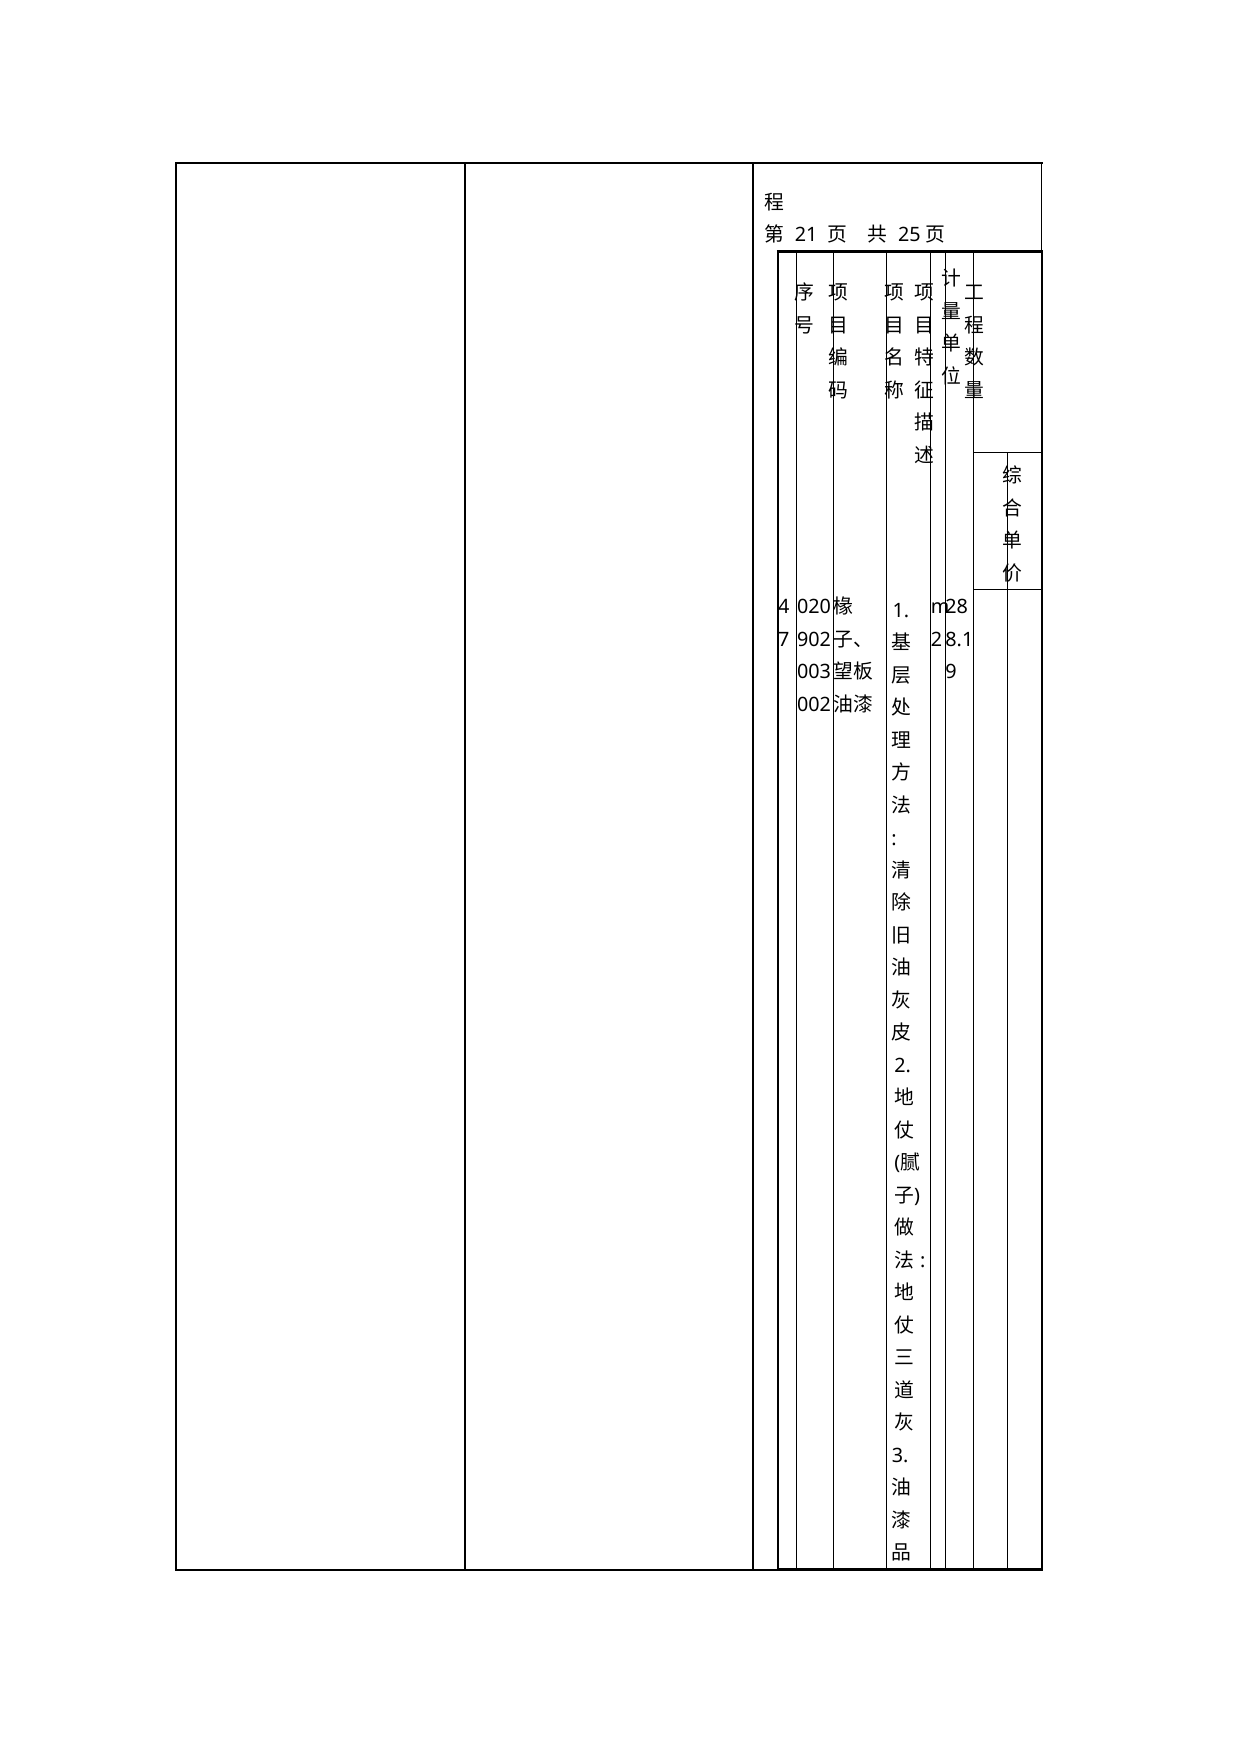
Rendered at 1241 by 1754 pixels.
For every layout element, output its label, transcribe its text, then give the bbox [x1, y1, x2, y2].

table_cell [754, 164, 1041, 1569]
table_cell [466, 164, 752, 1569]
table_cell 1 [177, 164, 464, 1569]
